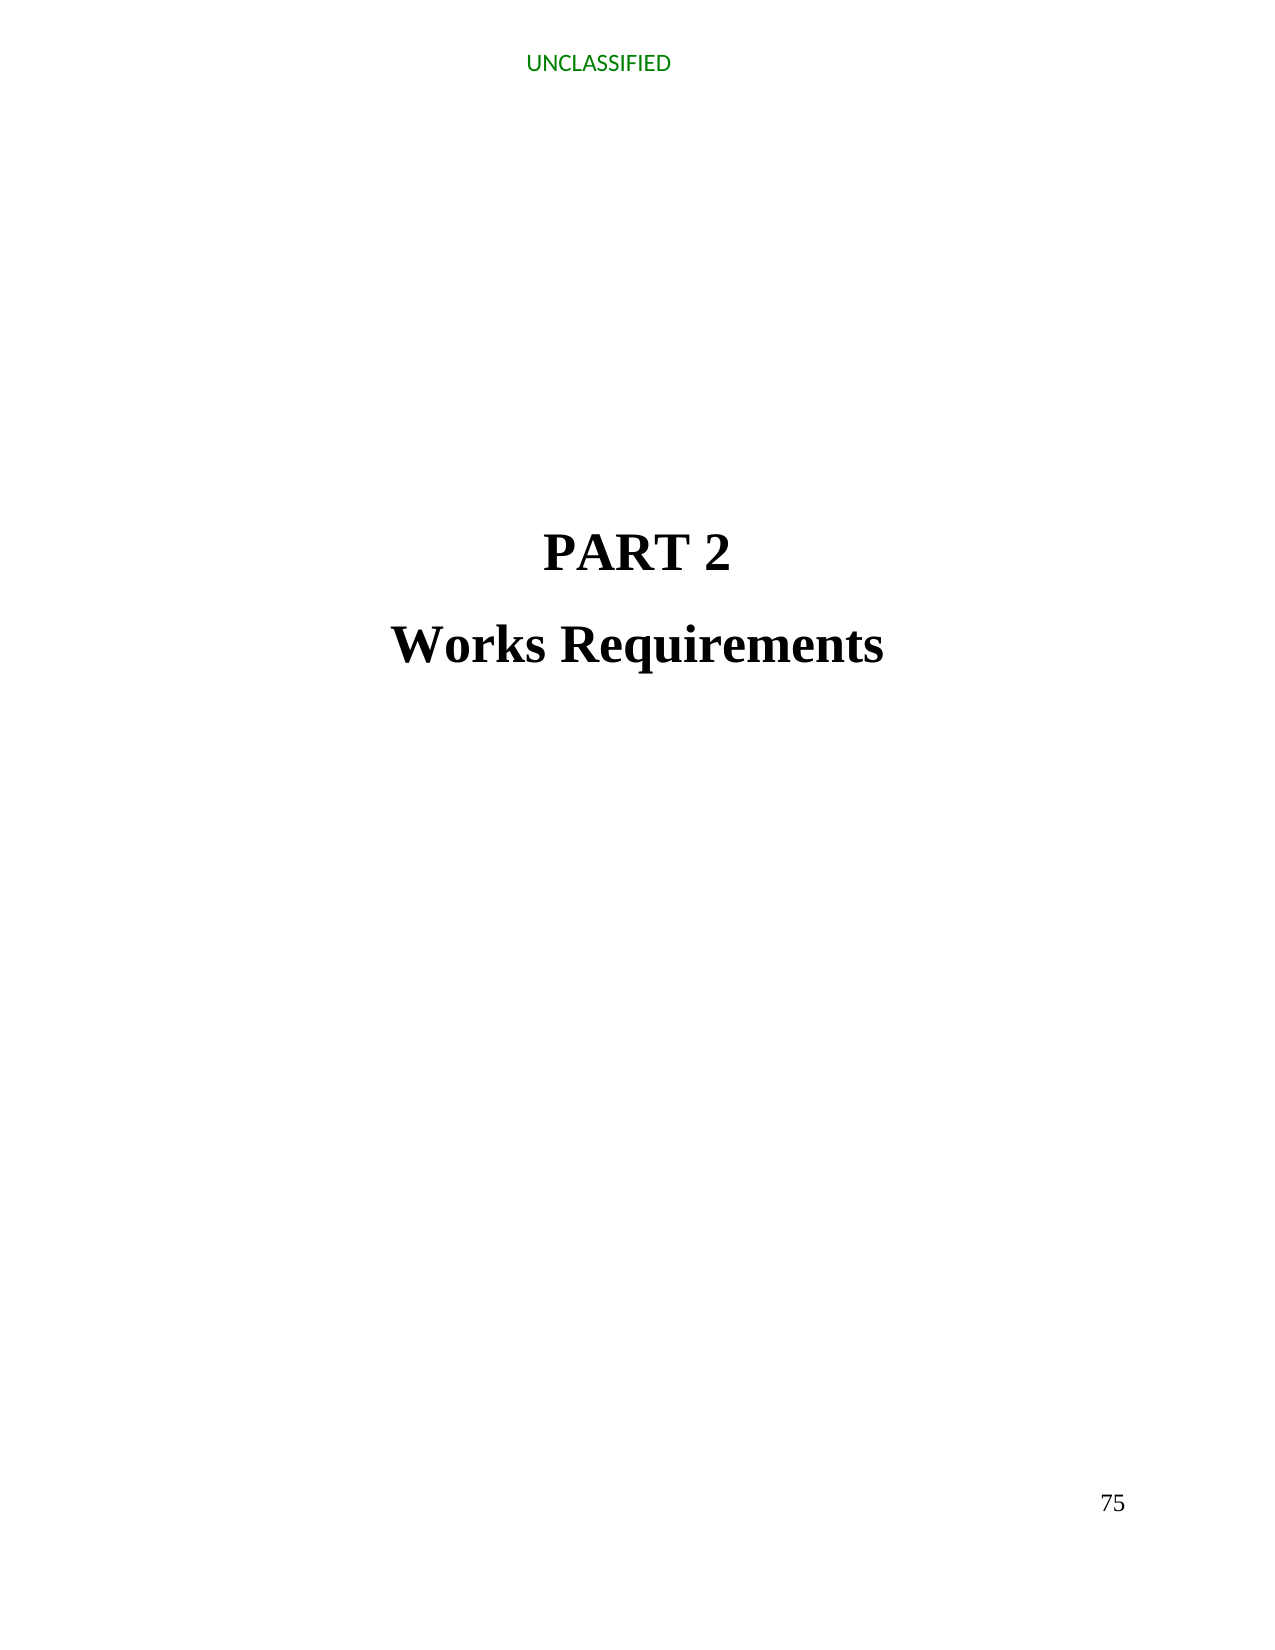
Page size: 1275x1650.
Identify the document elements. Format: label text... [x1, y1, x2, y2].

text PART 2 [150, 519, 1125, 582]
text Works Requirements [150, 612, 1125, 674]
